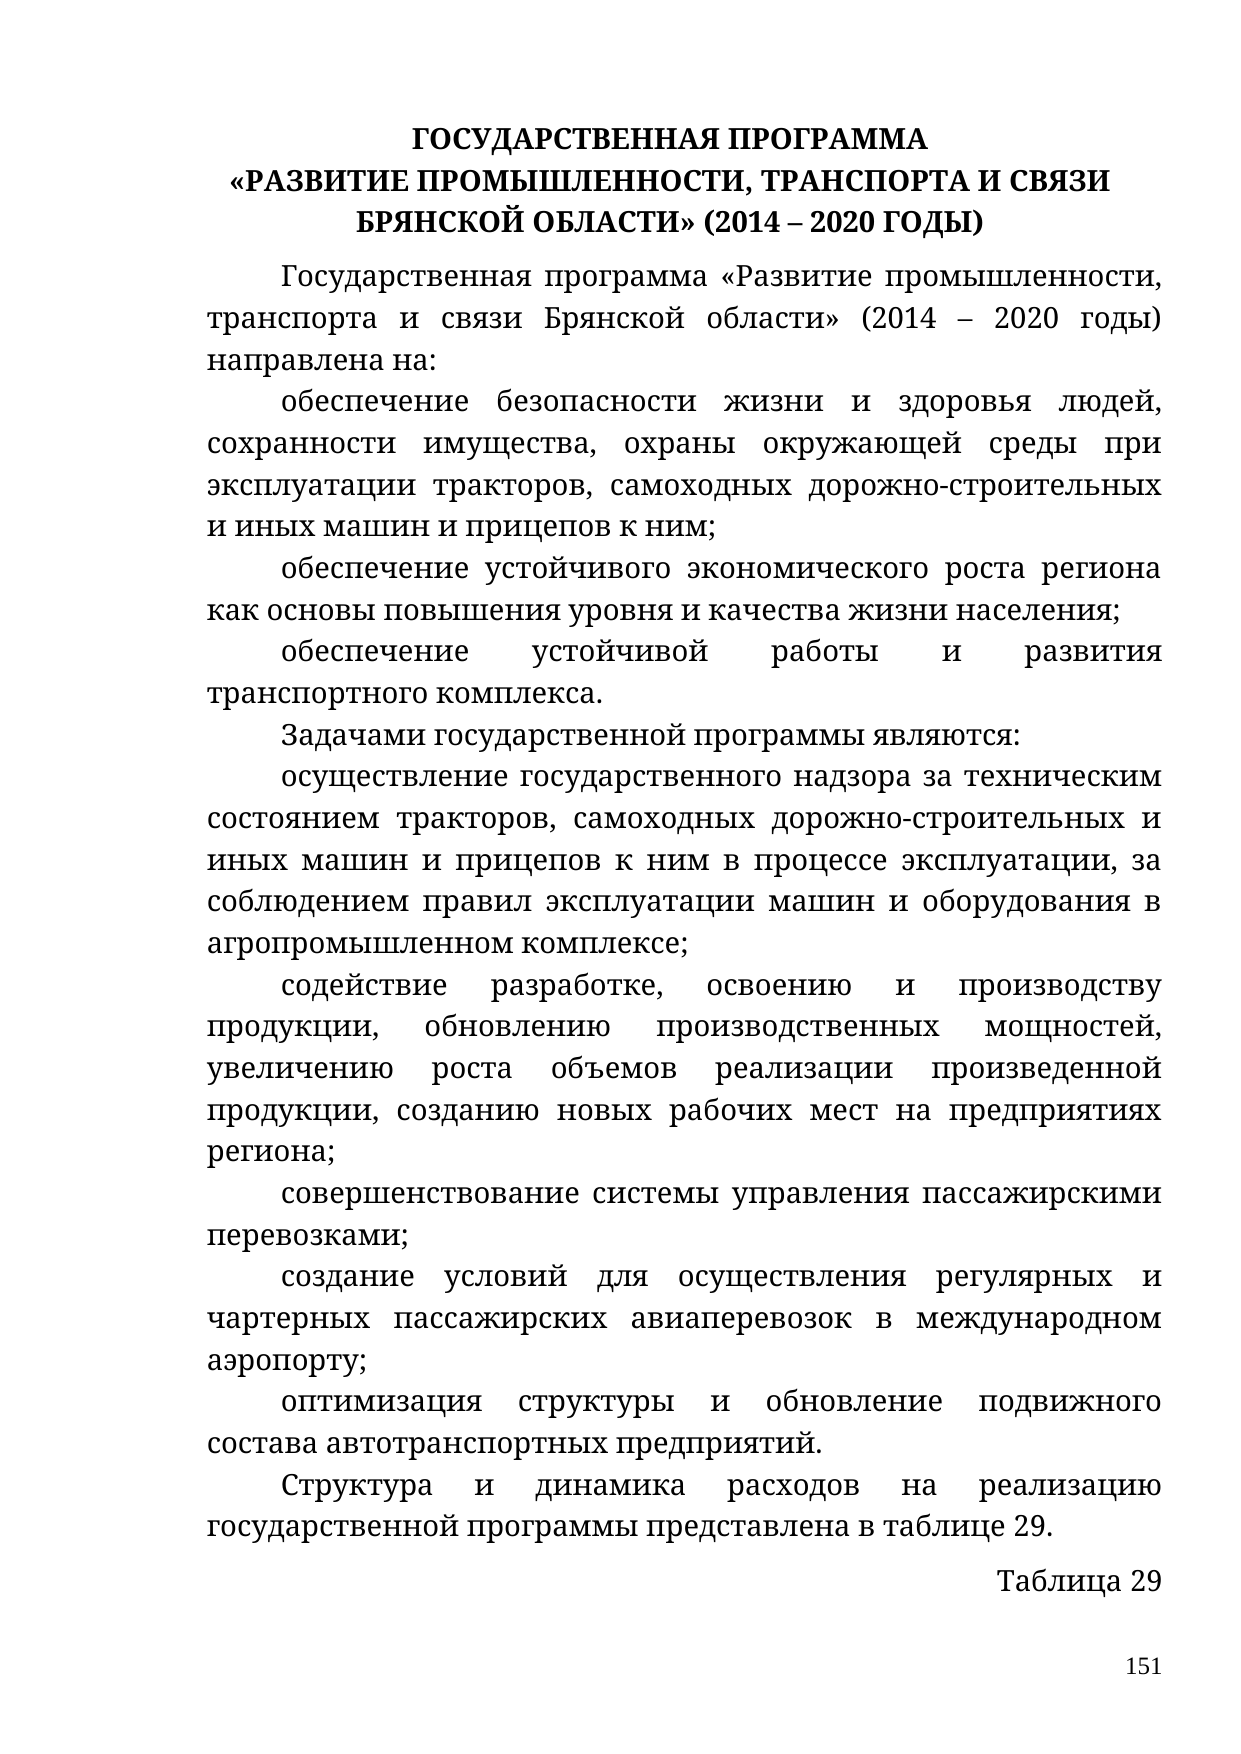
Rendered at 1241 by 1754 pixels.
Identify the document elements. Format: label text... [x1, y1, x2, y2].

text Таблица 29 [207, 1560, 1162, 1599]
text обеспечение устойчивой работы и развития транспортного комплекса. [207, 631, 1162, 712]
text создание условий для осуществления регулярных и чартерных пассажирских авиаперевозок в международном аэропорту; [207, 1256, 1162, 1379]
text обеспечение безопасности жизни и здоровья людей, сохранности имущества, охраны окружающей среды при эксплуатации тракторов, самоходных дорожно-строительных и иных машин и прицепов к ним; [207, 381, 1162, 545]
text обеспечение устойчивого экономического роста региона как основы повышения уровня и качества жизни населения; [207, 547, 1162, 629]
text Структура и динамика расходов на реализацию государственной программы представлена в таблице 29. [207, 1464, 1162, 1545]
text содействие разработке, освоению и производству продукции, обновлению производственных мощностей, увеличению роста объемов реализации произведенной продукции, созданию новых рабочих мест на предприятиях региона; [207, 964, 1162, 1170]
text Задачами государственной программы являются: [207, 714, 1162, 754]
text совершенствование системы управления пассажирскими перевозками; [207, 1172, 1162, 1254]
text оптимизация структуры и обновление подвижного состава автотранспортных предприятий. [207, 1381, 1162, 1462]
text ГОСУДАРСТВЕННАЯ ПРОГРАММА «РАЗВИТИЕ ПРОМЫШЛЕННОСТИ, ТРАНСПОРТА И СВЯЗИ БРЯНСКОЙ ОБЛАСТИ» (2014 – 2020 ГОДЫ) [177, 118, 1162, 241]
text Государственная программа «Развитие промышленности, транспорта и связи Брянской области» (2014 – 2020 годы) направлена на: [207, 256, 1162, 379]
text осуществление государственного надзора за техническим состоянием тракторов, самоходных дорожно-строительных и иных машин и прицепов к ним в процессе эксплуатации, за соблюдением правил эксплуатации машин и оборудования в агропромышленном комплексе; [207, 756, 1162, 962]
